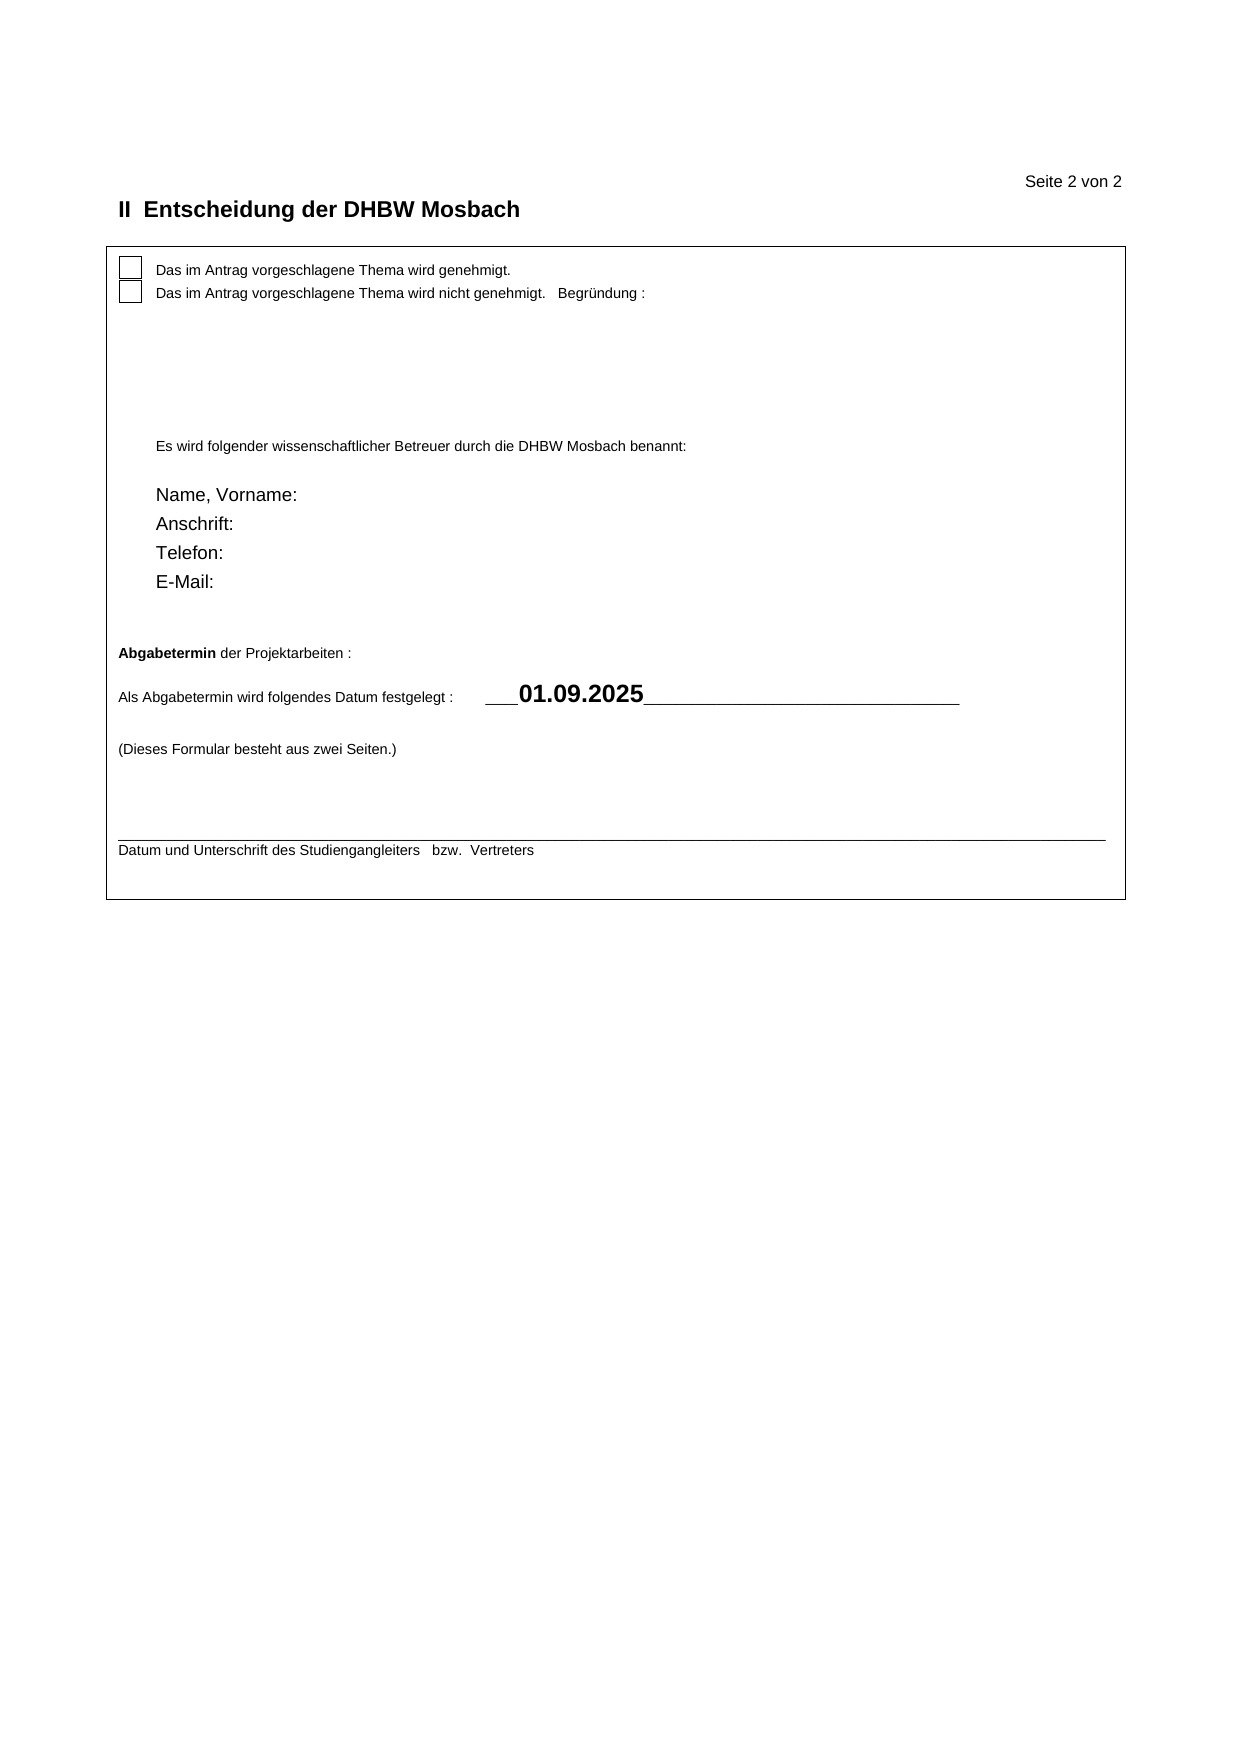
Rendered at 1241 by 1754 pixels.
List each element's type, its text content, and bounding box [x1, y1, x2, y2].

text Seite 2 von 2 [1025, 172, 1122, 191]
table_header Das im Antrag vorgeschlagene Thema wird genehmigt. Das im Antrag vorgeschlagene Thema wird nicht genehmigt. Begründung : Es wird folgender wissenschaftlicher Betreuer durch die DHBW Mosbach benannt: Name, Vorname: Anschrift: Telefon: E-Mail: Abgabetermin der Projektarbeiten : Als Abgabetermin wird folgendes Datum festgelegt : ____01.09.2025_______________________________________ (Dieses Formular besteht aus zwei Seiten.) __________________________________________________________________________________________________________________________ Datum und Unterschrift des Studiengangleiters bzw. Vertreters [107, 247, 1125, 899]
text II Entscheidung der DHBW Mosbach [118, 196, 1122, 222]
